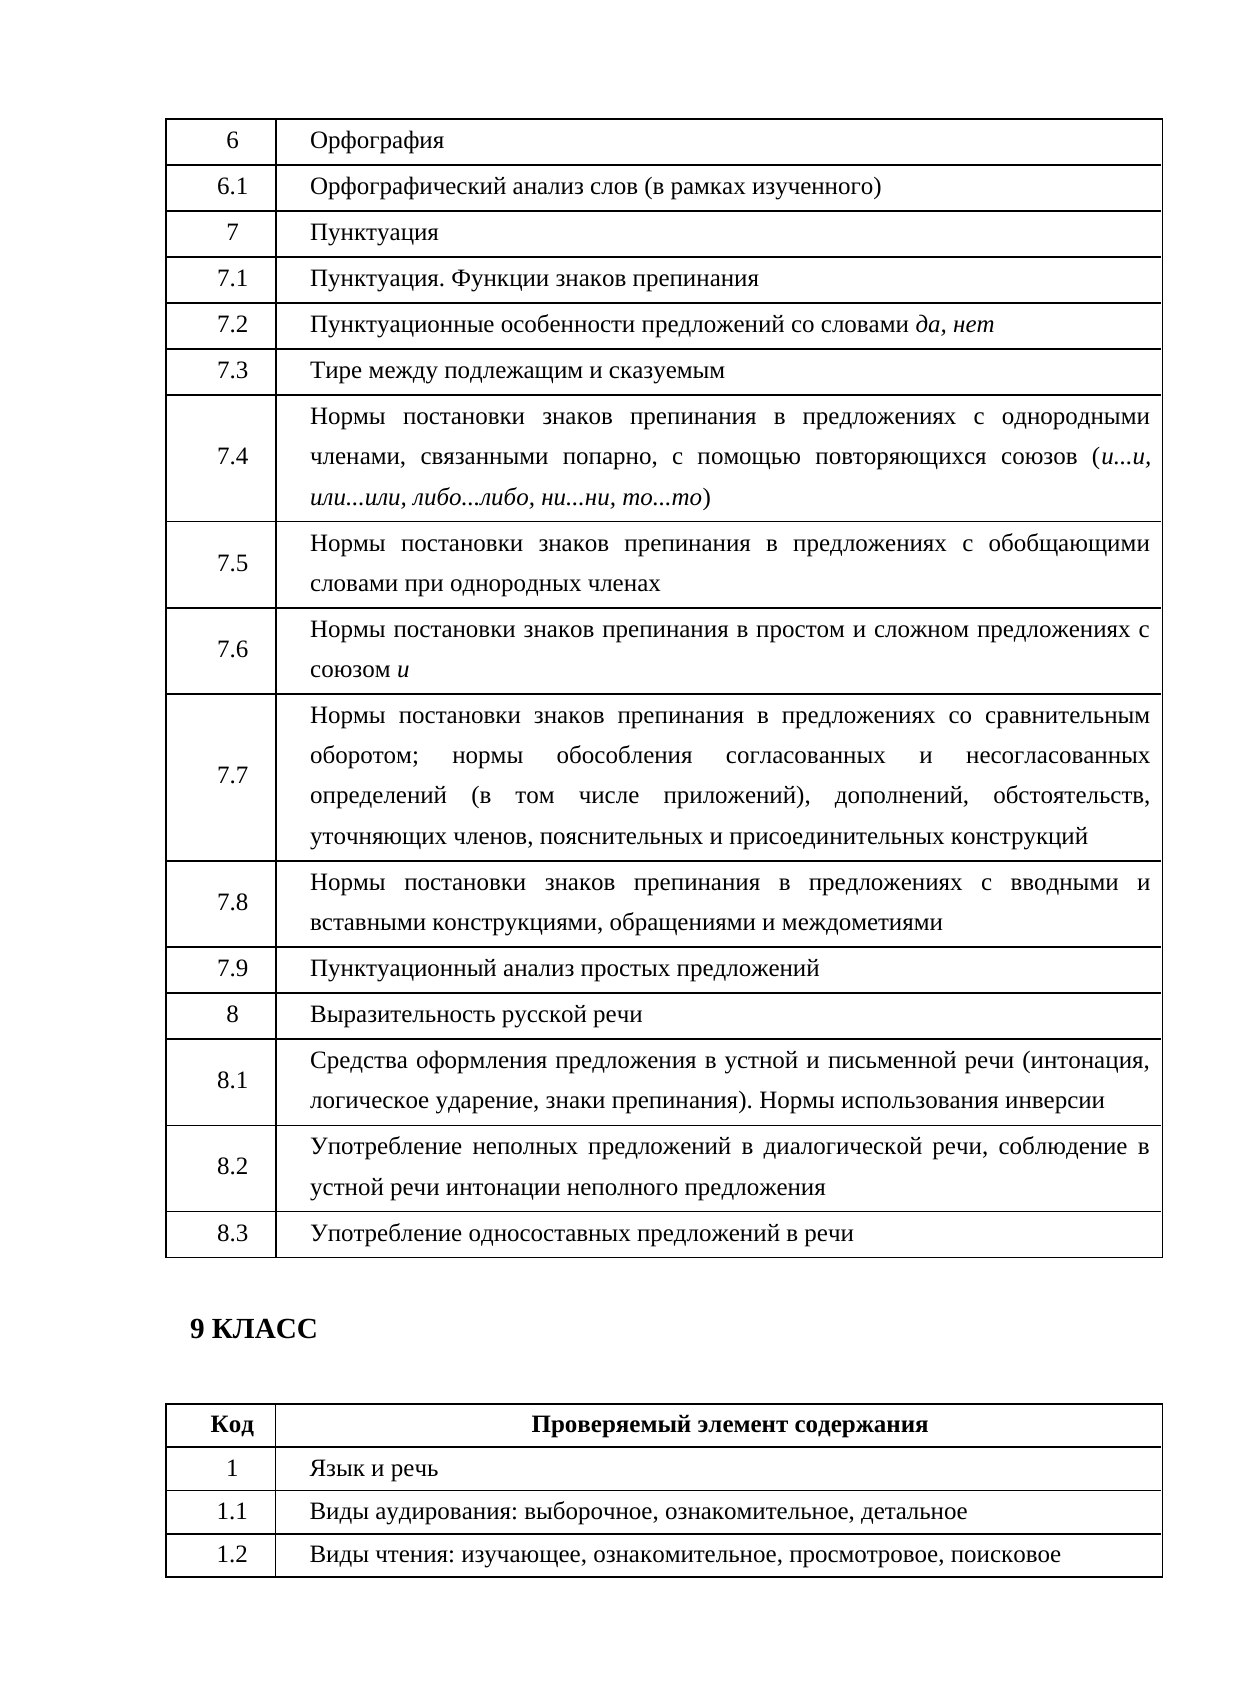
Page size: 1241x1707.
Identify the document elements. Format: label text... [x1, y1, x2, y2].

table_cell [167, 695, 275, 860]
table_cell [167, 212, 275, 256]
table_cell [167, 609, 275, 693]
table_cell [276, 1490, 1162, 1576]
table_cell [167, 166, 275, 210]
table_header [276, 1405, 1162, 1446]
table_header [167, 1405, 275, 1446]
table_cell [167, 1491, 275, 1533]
text 9 КЛАСС [190, 1311, 1152, 1345]
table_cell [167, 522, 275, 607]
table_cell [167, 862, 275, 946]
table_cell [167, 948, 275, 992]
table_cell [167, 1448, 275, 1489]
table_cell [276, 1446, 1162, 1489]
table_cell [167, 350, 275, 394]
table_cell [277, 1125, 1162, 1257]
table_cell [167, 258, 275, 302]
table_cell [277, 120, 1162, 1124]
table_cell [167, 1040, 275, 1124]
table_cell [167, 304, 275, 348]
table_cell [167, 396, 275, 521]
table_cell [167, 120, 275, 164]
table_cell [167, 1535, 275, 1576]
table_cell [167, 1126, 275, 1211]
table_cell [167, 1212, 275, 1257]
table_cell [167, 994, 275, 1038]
